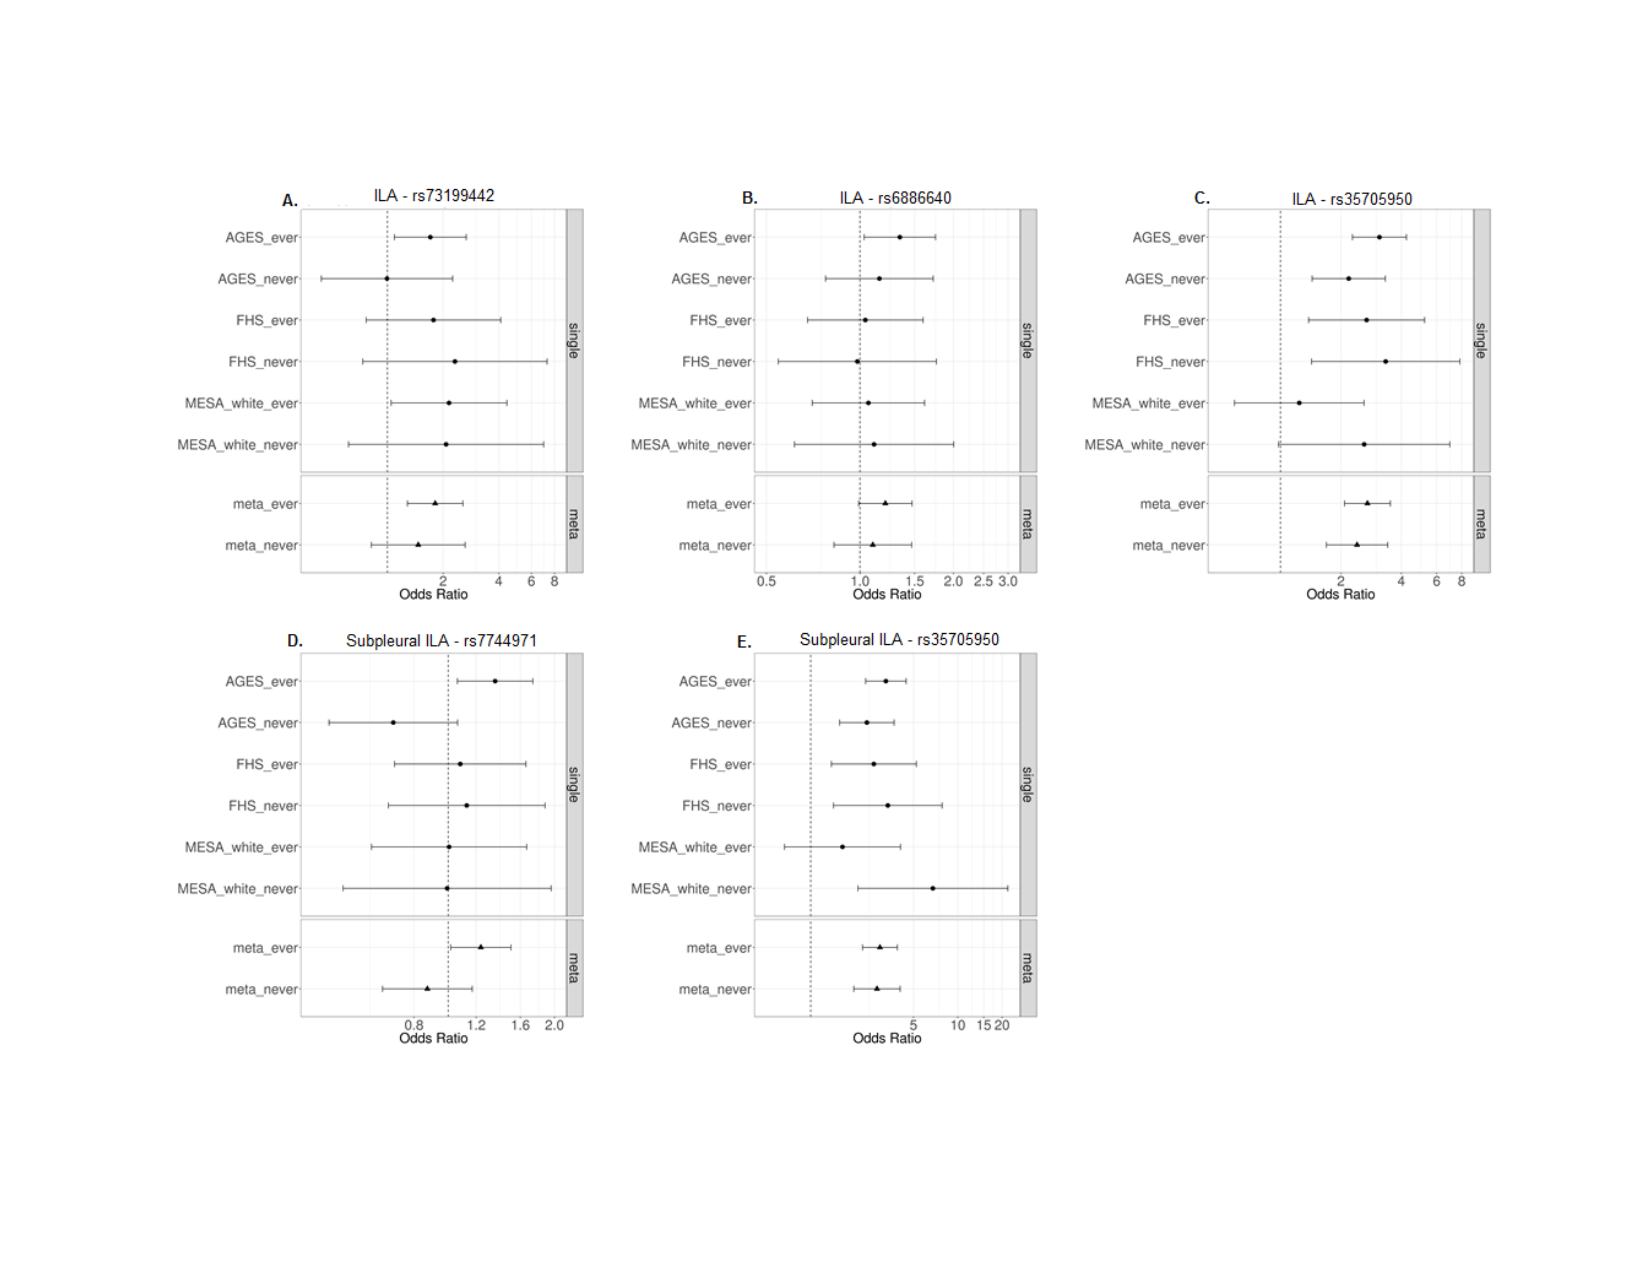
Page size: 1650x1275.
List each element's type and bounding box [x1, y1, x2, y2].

picture [150, 178, 1500, 1050]
